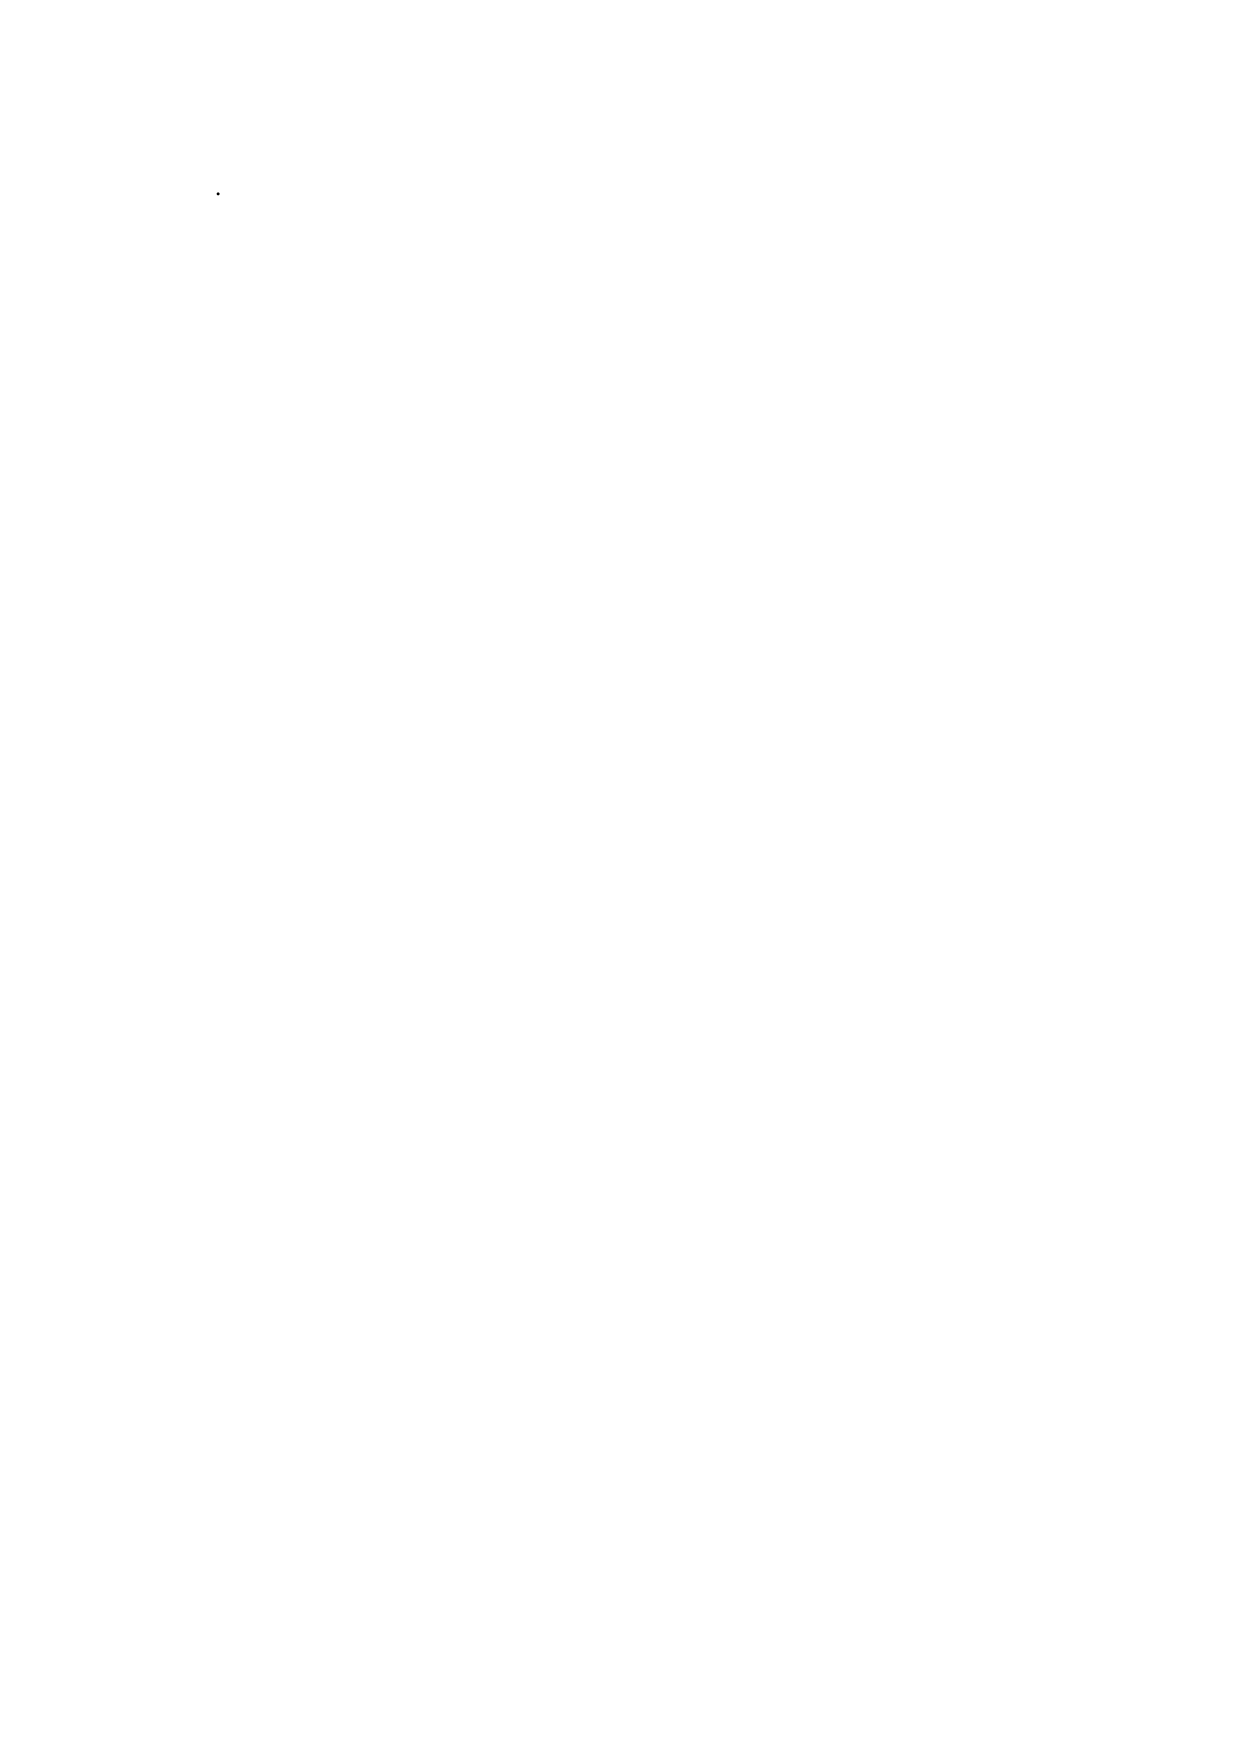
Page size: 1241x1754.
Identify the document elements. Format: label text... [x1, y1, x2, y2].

text . [215, 172, 1152, 201]
